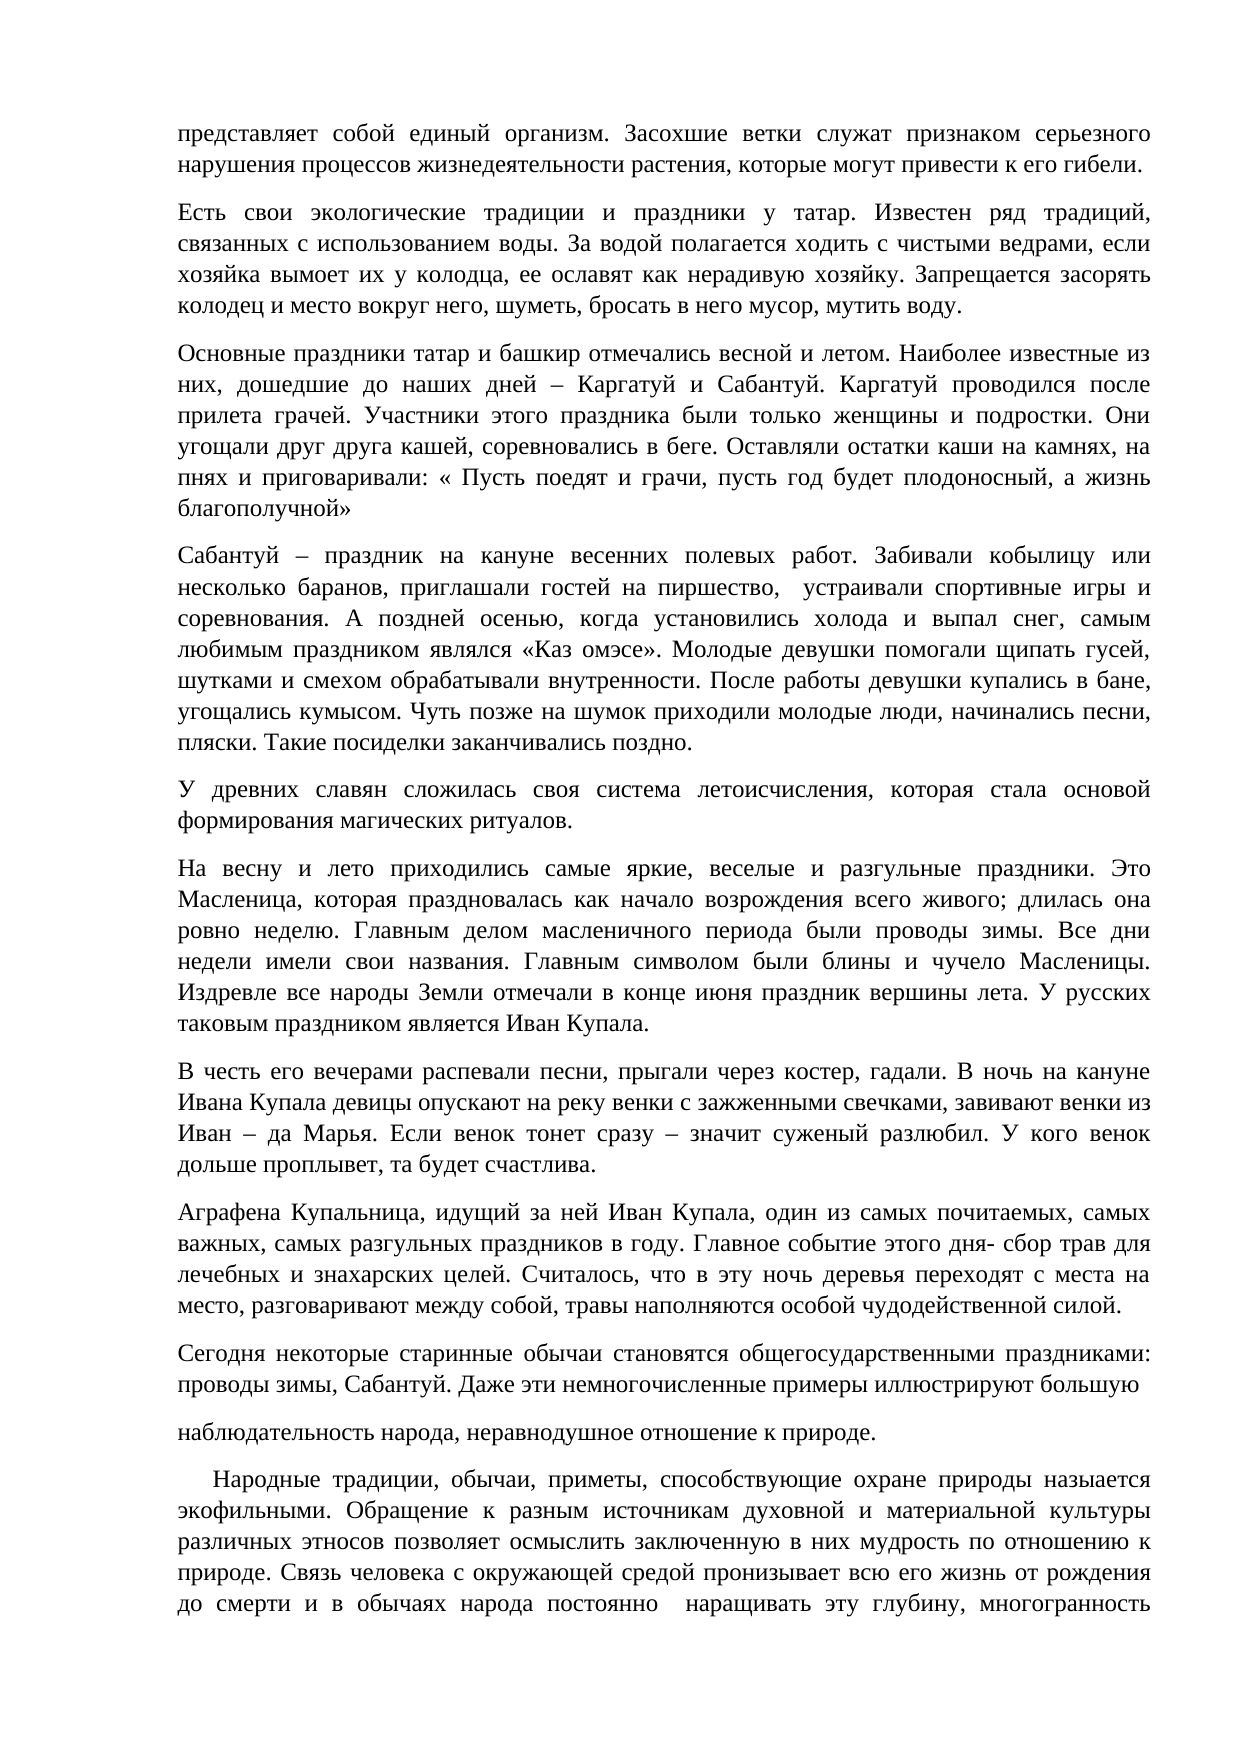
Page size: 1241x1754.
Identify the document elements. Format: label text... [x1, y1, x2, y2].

text В честь его вечерами распевали песни, прыгали через костер, гадали. В ночь на кануне Ивана Купала девицы опускают на реку венки с зажженными свечками, завивают венки из Иван – да Марья. Если венок тонет сразу – значит суженый разлюбил. У кого венок дольше проплывет, та будет счастлива. [177, 1056, 1152, 1178]
text Основные праздники татар и башкир отмечались весной и летом. Наиболее известные из них, дошедшие до наших дней – Каргатуй и Сабантуй. Каргатуй проводился после прилета грачей. Участники этого праздника были только женщины и подростки. Они угощали друг друга кашей, соревновались в беге. Оставляли остатки каши на камнях, на пнях и приговаривали: « Пусть поедят и грачи, пусть год будет плодоносный, а жизнь благополучной» [177, 338, 1152, 522]
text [177, 118, 1152, 178]
text Сегодня некоторые старинные обычаи становятся общегосударственными праздниками: проводы зимы, Сабантуй. Даже эти немногочисленные примеры иллюстрируют большую [177, 1338, 1152, 1398]
text наблюдательность народа, неравнодушное отношение к природе. [177, 1417, 1152, 1445]
text У древних славян сложилась своя система летоисчисления, которая стала основой формирования магических ритуалов. [177, 774, 1152, 834]
text Аграфена Купальница, идущий за ней Иван Купала, один из самых почитаемых, самых важных, самых разгульных праздников в году. Главное событие этого дня- сбор трав для лечебных и знахарских целей. Считалось, что в эту ночь деревья переходят с места на место, разговаривают между собой, травы наполняются особой чудодейственной силой. [177, 1197, 1152, 1319]
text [177, 1464, 1152, 1617]
text Сабантуй – праздник на кануне весенних полевых работ. Забивали кобылицу или несколько баранов, приглашали гостей на пиршество, устраивали спортивные игры и соревнования. А поздней осенью, когда установились холода и выпал снег, самым любимым праздником являлся «Каз омэсе». Молодые девушки помогали щипать гусей, шутками и смехом обрабатывали внутренности. После работы девушки купались в бане, угощались кумысом. Чуть позже на шумок приходили молодые люди, начинались песни, пляски. Такие посиделки заканчивались поздно. [177, 541, 1152, 756]
text На весну и лето приходились самые яркие, веселые и разгульные праздники. Это Масленица, которая праздновалась как начало возрождения всего живого; длилась она ровно неделю. Главным делом масленичного периода были проводы зимы. Все дни недели имели свои названия. Главным символом были блины и чучело Масленицы. Издревле все народы Земли отмечали в конце июня праздник вершины лета. У русских таковым праздником является Иван Купала. [177, 853, 1152, 1037]
text Есть свои экологические традиции и праздники у татар. Известен ряд традиций, связанных с использованием воды. За водой полагается ходить с чистыми ведрами, если хозяйка вымоет их у колодца, ее ославят как нерадивую хозяйку. Запрещается засорять колодец и место вокруг него, шуметь, бросать в него мусор, мутить воду. [177, 197, 1152, 319]
